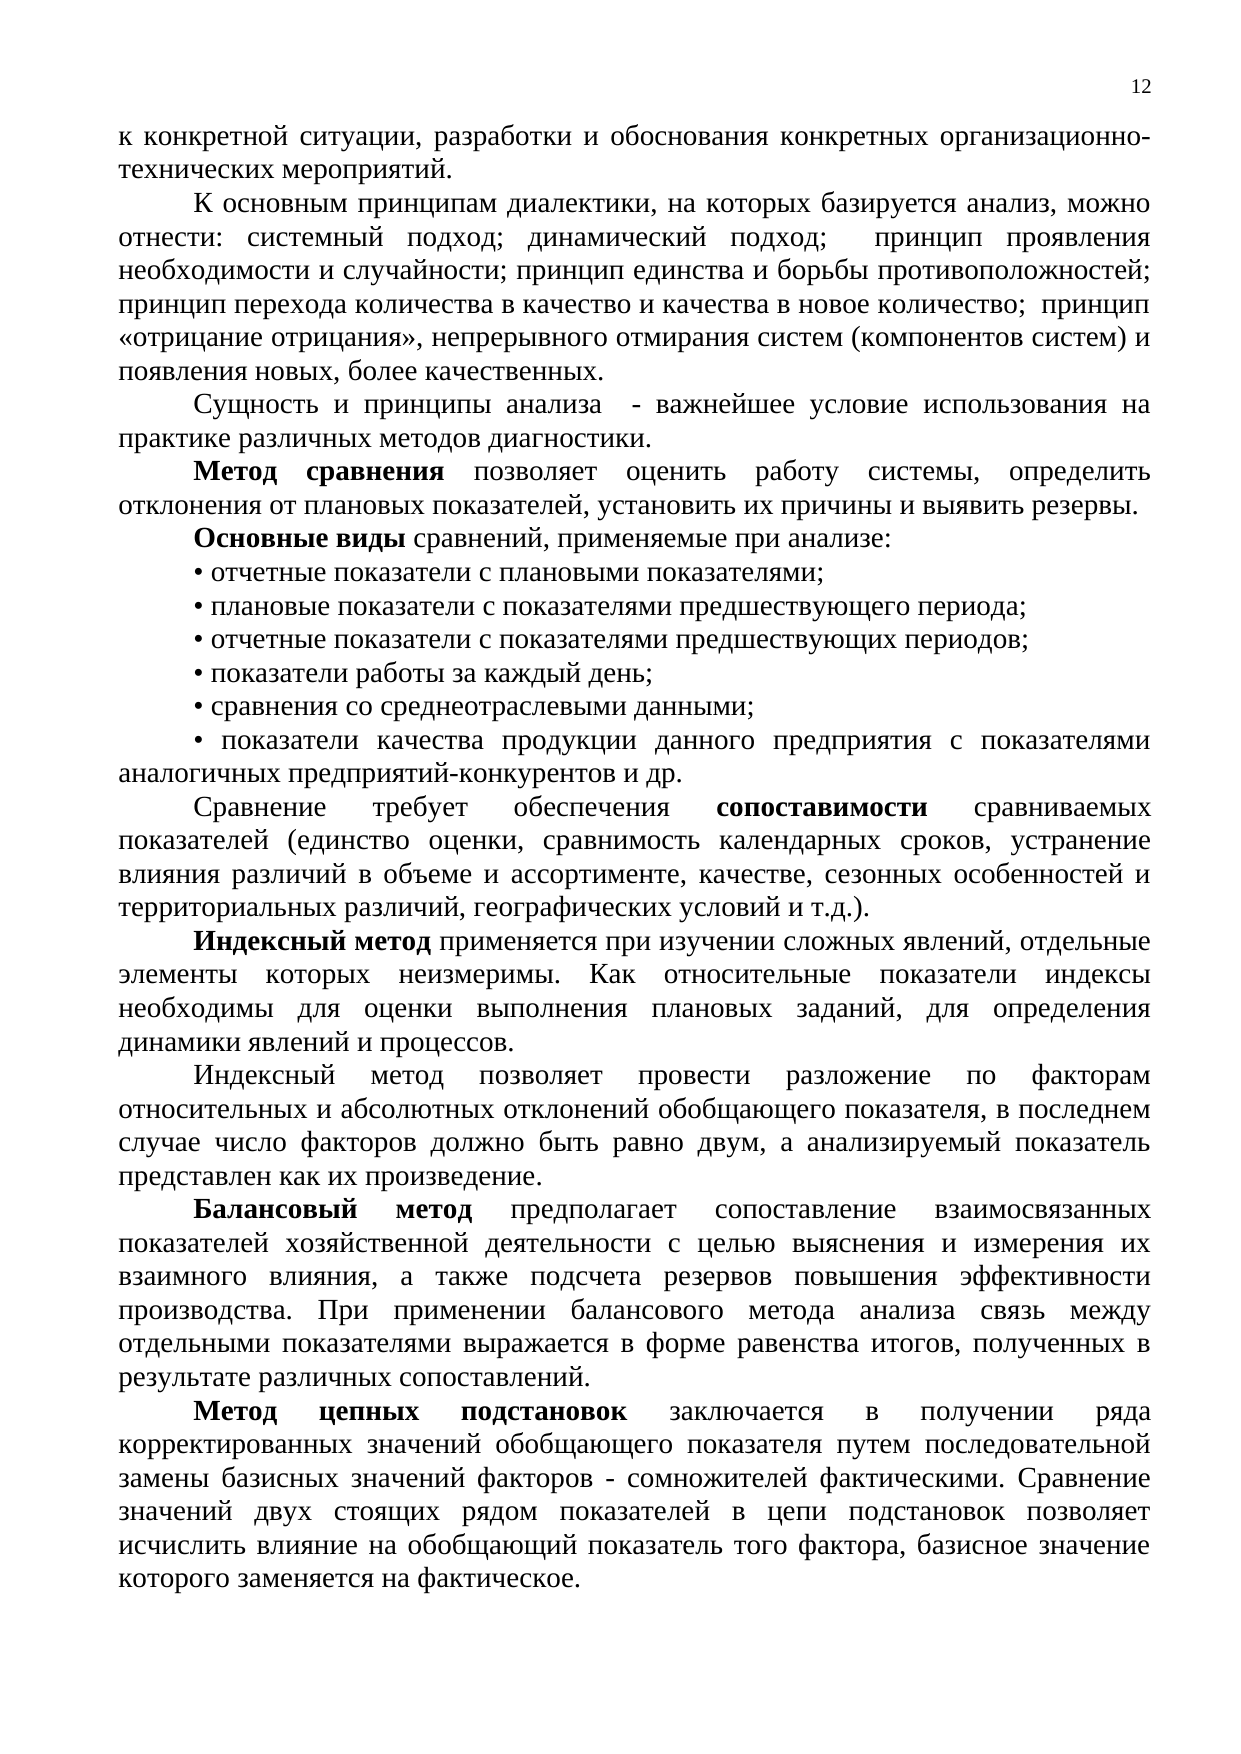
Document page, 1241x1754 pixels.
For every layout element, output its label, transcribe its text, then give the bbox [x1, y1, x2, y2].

text • сравнения со среднеотраслевыми данными; [118, 688, 1152, 722]
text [118, 118, 1152, 185]
text Индексный метод применяется при изучении сложных явлений, отдельные элементы которых неизмеримы. Как относительные показатели индексы необходимы для оценки выполнения плановых заданий, для определения динамики явлений и процессов. [118, 923, 1152, 1057]
text Метод цепных подстановок заключается в получении ряда корректированных значений обобщающего показателя путем последовательной замены базисных значений факторов - сомножителей фактическими. Сравнение значений двух стоящих рядом показателей в цепи подстановок позволяет исчислить влияние на обобщающий показатель того фактора, базисное значение которого заменяется на фактическое. [118, 1393, 1152, 1594]
text • отчетные показатели с показателями предшествующих периодов; [118, 621, 1152, 655]
text Балансовый метод предполагает сопоставление взаимосвязанных показателей хозяйственной деятельности с целью выяснения и измерения их взаимного влияния, а также подсчета резервов повышения эффективности производства. При применении балансового метода анализа связь между отдельными показателями выражается в форме равенства итогов, полученных в результате различных сопоставлений. [118, 1191, 1152, 1393]
text Индексный метод позволяет провести разложение по факторам относительных и абсолютных отклонений обобщающего показателя, в последнем случае число факторов должно быть равно двум, а анализируемый показатель представлен как их произведение. [118, 1057, 1152, 1191]
text Сущность и принципы анализа - важнейшее условие использования на практике различных методов диагностики. [118, 386, 1152, 453]
text • отчетные показатели с плановыми показателями; [118, 554, 1152, 588]
text • показатели качества продукции данного предприятия с показателями аналогичных предприятий-конкурентов и др. [118, 722, 1152, 789]
text К основным принципам диалектики, на которых базируется анализ, можно отнести: системный подход; динамический подход; принцип проявления необходимости и случайности; принцип единства и борьбы противоположностей; принцип перехода количества в качество и качества в новое количество; принцип «отрицание отрицания», непрерывного отмирания систем (компонентов систем) и появления новых, более качественных. [118, 185, 1152, 386]
text • плановые показатели с показателями предшествующего периода; [118, 588, 1152, 621]
text Метод сравнения позволяет оценить работу системы, определить отклонения от плановых показателей, установить их причины и выявить резервы. [118, 453, 1152, 521]
text Основные виды сравнений, применяемые при анализе: [118, 521, 1152, 554]
text Сравнение требует обеспечения сопоставимости сравниваемых показателей (единство оценки, сравнимость календарных сроков, устранение влияния различий в объеме и ассортименте, качестве, сезонных особенностей и территориальных различий, географических условий и т.д.). [118, 789, 1152, 923]
text • показатели работы за каждый день; [118, 655, 1152, 688]
